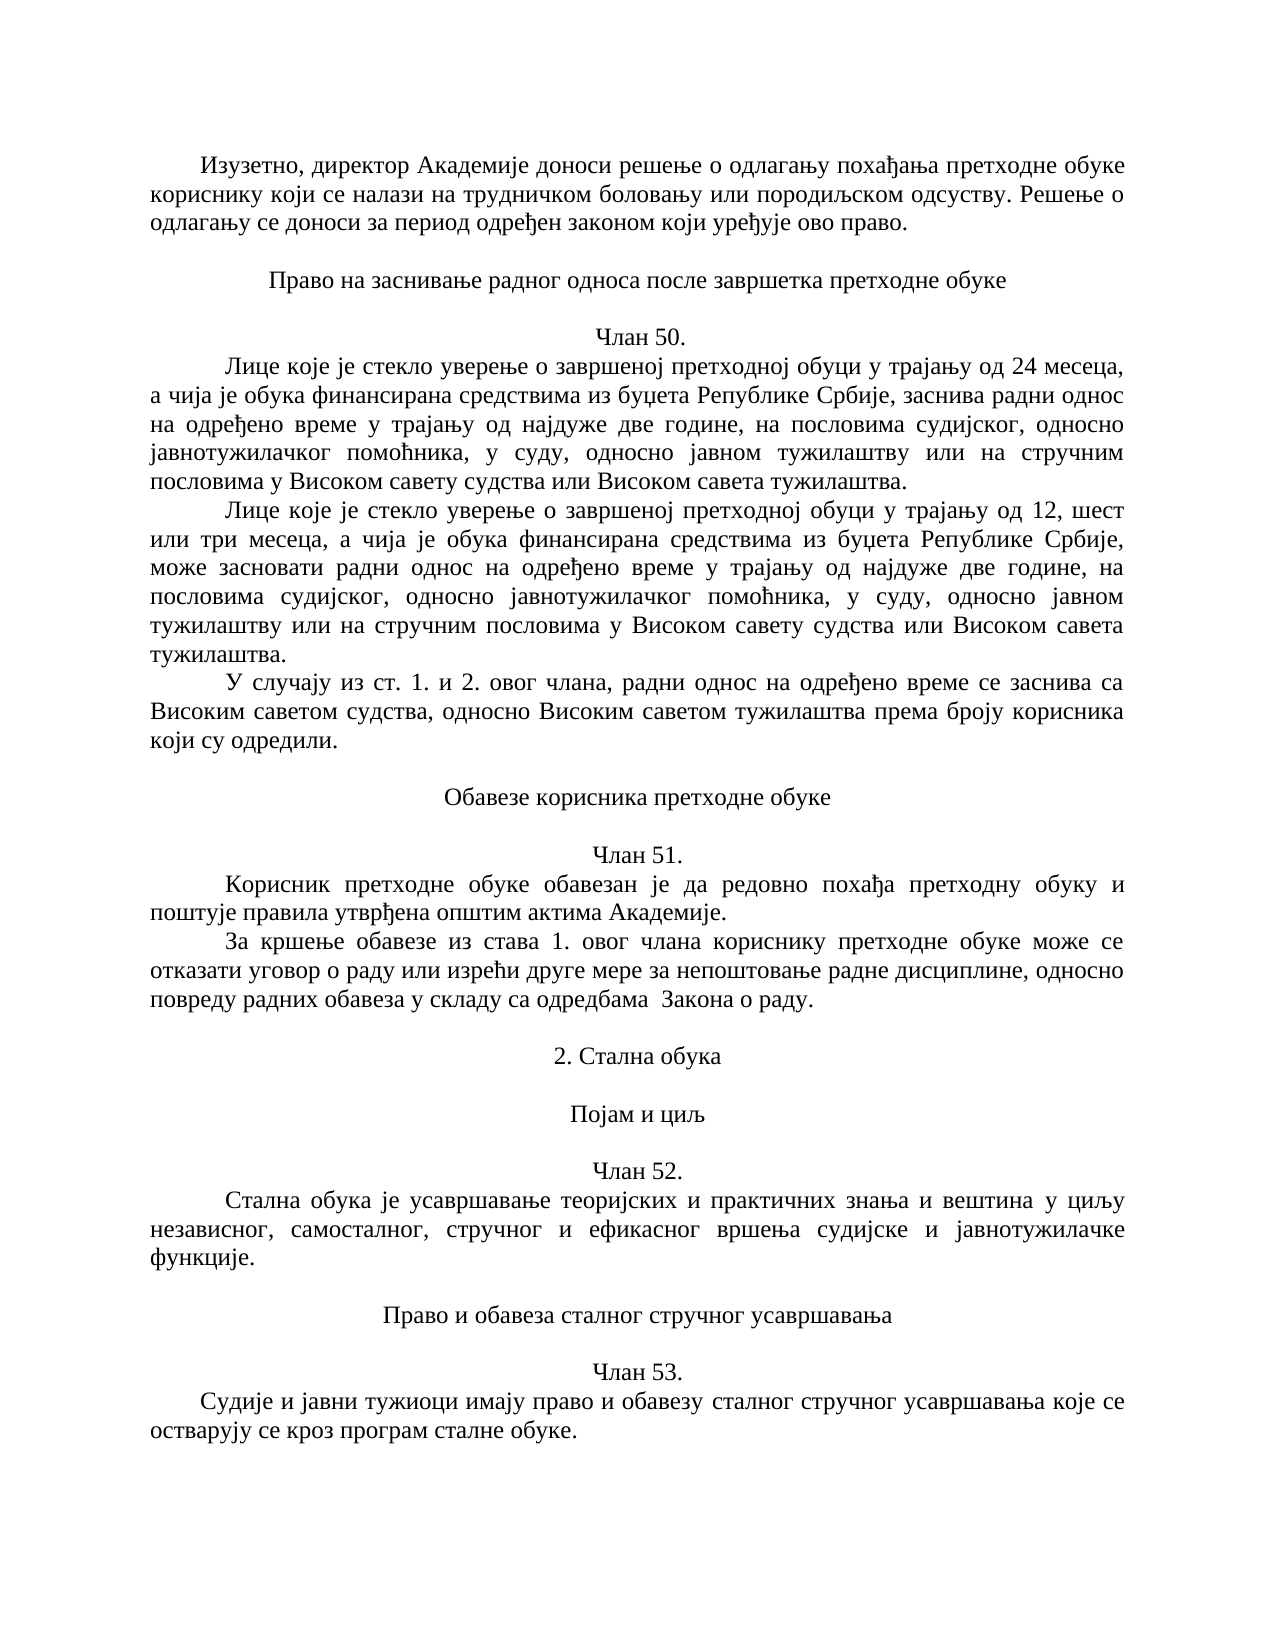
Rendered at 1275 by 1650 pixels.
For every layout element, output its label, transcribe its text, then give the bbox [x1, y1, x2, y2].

text Појам и циљ [150, 1099, 1125, 1127]
text Члан 51. [150, 840, 1125, 869]
text Обавезе корисника претходне обуке [150, 782, 1125, 811]
text Члан 53. [150, 1357, 1125, 1386]
text Судије и јавни тужиоци имају право и обавезу сталног стручног усавршавања које се остварују се кроз програм сталне обуке. [150, 1386, 1125, 1444]
text За кршење обавезе из става 1. овог члана кориснику претходне обуке може се отказати уговор о раду или изрећи друге мере за непоштовање радне дисциплине, односно повреду радних обавеза у складу са одредбама Закона о раду. [150, 926, 1125, 1012]
text Право и обавеза сталног стручног усавршавања [150, 1300, 1125, 1329]
text 2. Стална обука [150, 1041, 1125, 1070]
text Право на заснивање радног односа после завршетка претходне обуке [150, 265, 1125, 294]
text Корисник претходне обуке обавезан је да редовно похађа претходну обуку и поштује правила утврђена општим актима Академије. [150, 869, 1125, 926]
text Члан 50. [150, 322, 1125, 351]
text Члан 52. [150, 1156, 1125, 1185]
text Лице које је стекло уверење о завршеној претходној обуци у трајању од 24 месеца, а чија је обука финансирана средствима из буџета Републике Србије, заснива радни однос на одређено време у трајању од најдуже две године, на пословима судијског, односно јавнотужилачког помоћника, у суду, односно јавном тужилаштву или на стручним пословима у Високом савету судства или Високом савета тужилаштва. [150, 351, 1125, 495]
text Стална обука је усавршавање теоријских и практичних знања и вештина у циљу независног, самосталног, стручног и ефикасног вршења судијске и јавнотужилачке функције. [150, 1185, 1125, 1271]
text У случају из ст. 1. и 2. овог члана, радни однос на одређено време се заснива са Високим саветом судства, односно Високим саветом тужилаштва према броју корисника који су одредили. [150, 667, 1125, 754]
text Лице које је стекло уверење о завршеној претходној обуци у трајању од 12, шест или три месеца, а чија је обука финансирана средствима из буџета Републике Србије, може засновати радни однос на одређено време у трајању од најдуже две године, на пословима судијског, односно јавнотужилачког помоћника, у суду, односно јавном тужилаштву или на стручним пословима у Високом савету судства или Високом савета тужилаштва. [150, 495, 1125, 667]
text Изузетно, директор Академије доноси решење о одлагању похађања претходне обуке кориснику који се налази на трудничком боловању или породиљском одсуству. Решење о одлагању се доноси за период одређен законом који уређује ово право. [150, 150, 1125, 236]
